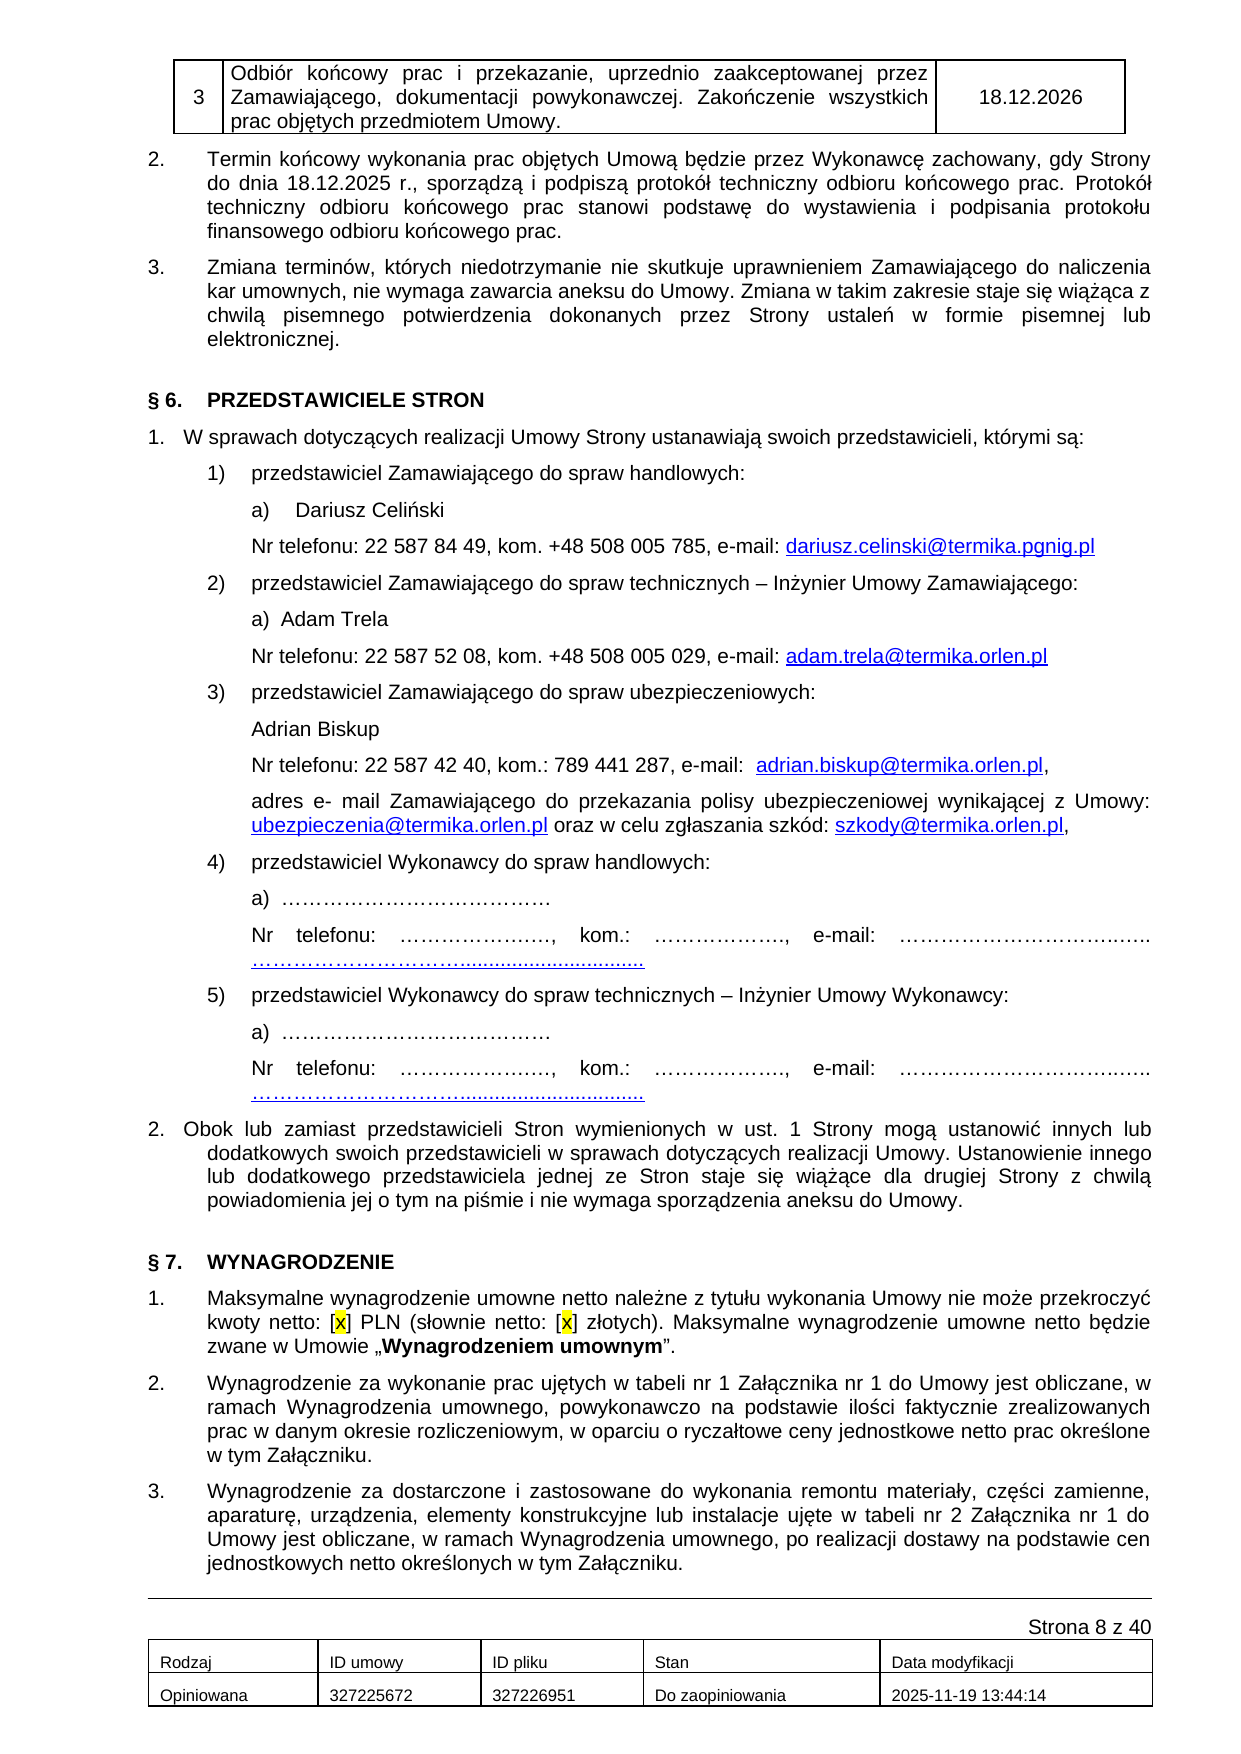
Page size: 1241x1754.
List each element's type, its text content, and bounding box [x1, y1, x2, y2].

list Adam Trela [251, 607, 1152, 631]
list przedstawiciel Wykonawcy do spraw handlowych: [207, 850, 1152, 874]
list Wynagrodzenie za wykonanie prac ujętych w tabeli nr 1 Załącznika nr 1 do Umowy jest obliczane, w ramach Wynagrodzenia umownego, powykonawczo na podstawie ilości faktycznie zrealizowanych prac w danym okresie rozliczeniowym, w oparciu o ryczałtowe ceny jednostkowe netto prac określone w tym Załączniku. [148, 1371, 1152, 1466]
list ………………………………… [251, 1019, 1152, 1043]
subtitle WYNAGRODZENIE [148, 1250, 1152, 1274]
text Nr telefonu: 22 587 52 08, kom. +48 508 005 029, e-mail: adam.trela@termika.orlen.pl [251, 643, 1152, 667]
text Adrian Biskup [148, 716, 1152, 740]
list W sprawach dotyczących realizacji Umowy Strony ustanawiają swoich przedstawicieli, którymi są: [148, 425, 1153, 449]
list Maksymalne wynagrodzenie umowne netto należne z tytułu wykonania Umowy nie może przekroczyć kwoty netto: [x] PLN (słownie netto: [x] złotych). Maksymalne wynagrodzenie umowne netto będzie zwane w Umowie „Wynagrodzeniem umownym”. [148, 1286, 1152, 1358]
list ………………………………… [251, 886, 1152, 910]
text Nr telefonu: 22 587 42 40, kom.: 789 441 287, e-mail: adrian.biskup@termika.orlen.pl, [251, 753, 1152, 777]
list Wynagrodzenie za dostarczone i zastosowane do wykonania remontu materiały, części zamienne, aparaturę, urządzenia, elementy konstrukcyjne lub instalacje ujęte w tabeli nr 2 Załącznika nr 1 do Umowy jest obliczane, w ramach Wynagrodzenia umownego, po realizacji dostawy na podstawie cen jednostkowych netto określonych w tym Załączniku. [148, 1479, 1152, 1575]
list przedstawiciel Zamawiającego do spraw handlowych: [207, 461, 1152, 485]
text Nr telefonu: ……………….…, kom.: ………………., e-mail: …………………………..….. …………………………................................ [251, 1056, 1152, 1104]
subtitle PRZEDSTAWICIELE STRON [148, 388, 1152, 412]
list Termin końcowy wykonania prac objętych Umową będzie przez Wykonawcę zachowany, gdy Strony do dnia 18.12.2025 r., sporządzą i podpiszą protokół techniczny odbioru końcowego prac. Protokół techniczny odbioru końcowego prac stanowi podstawę do wystawienia i podpisania protokołu finansowego odbioru końcowego prac. [148, 147, 1152, 242]
list Obok lub zamiast przedstawicieli Stron wymienionych w ust. 1 Strony mogą ustanowić innych lub dodatkowych swoich przedstawicieli w sprawach dotyczących realizacji Umowy. Ustanowienie innego lub dodatkowego przedstawiciela jednej ze Stron staje się wiążące dla drugiej Strony z chwilą powiadomienia jej o tym na piśmie i nie wymaga sporządzenia aneksu do Umowy. [148, 1116, 1153, 1212]
list Zmiana terminów, których niedotrzymanie nie skutkuje uprawnieniem Zamawiającego do naliczenia kar umownych, nie wymaga zawarcia aneksu do Umowy. Zmiana w takim zakresie staje się wiążąca z chwilą pisemnego potwierdzenia dokonanych przez Strony ustaleń w formie pisemnej lub elektronicznej. [148, 255, 1152, 351]
list Dariusz Celiński [222, 498, 1152, 522]
text Nr telefonu: 22 587 84 49, kom. +48 508 005 785, e-mail: dariusz.celinski@termika.pgnig.pl [251, 534, 1152, 558]
text adres e- mail Zamawiającego do przekazania polisy ubezpieczeniowej wynikającej z Umowy: ubezpieczenia@termika.orlen.pl oraz w celu zgłaszania szkód: szkody@termika.orlen.pl, [251, 789, 1152, 837]
table_cell Odbiór końcowy prac i przekazanie, uprzednio zaakceptowanej przez Zamawiającego, dokumentacji powykonawczej. Zakończenie wszystkich prac objętych przedmiotem Umowy. [224, 61, 935, 132]
list przedstawiciel Wykonawcy do spraw technicznych – Inżynier Umowy Wykonawcy: [207, 983, 1152, 1007]
table_cell 3 [175, 61, 222, 132]
list przedstawiciel Zamawiającego do spraw technicznych – Inżynier Umowy Zamawiającego: [207, 571, 1152, 594]
list przedstawiciel Zamawiającego do spraw ubezpieczeniowych: [207, 680, 1152, 704]
text Nr telefonu: ……………….…, kom.: ………………., e-mail: …………………………..….. …………………………................................ [251, 923, 1152, 971]
table_cell 18.12.2026 [937, 61, 1124, 132]
